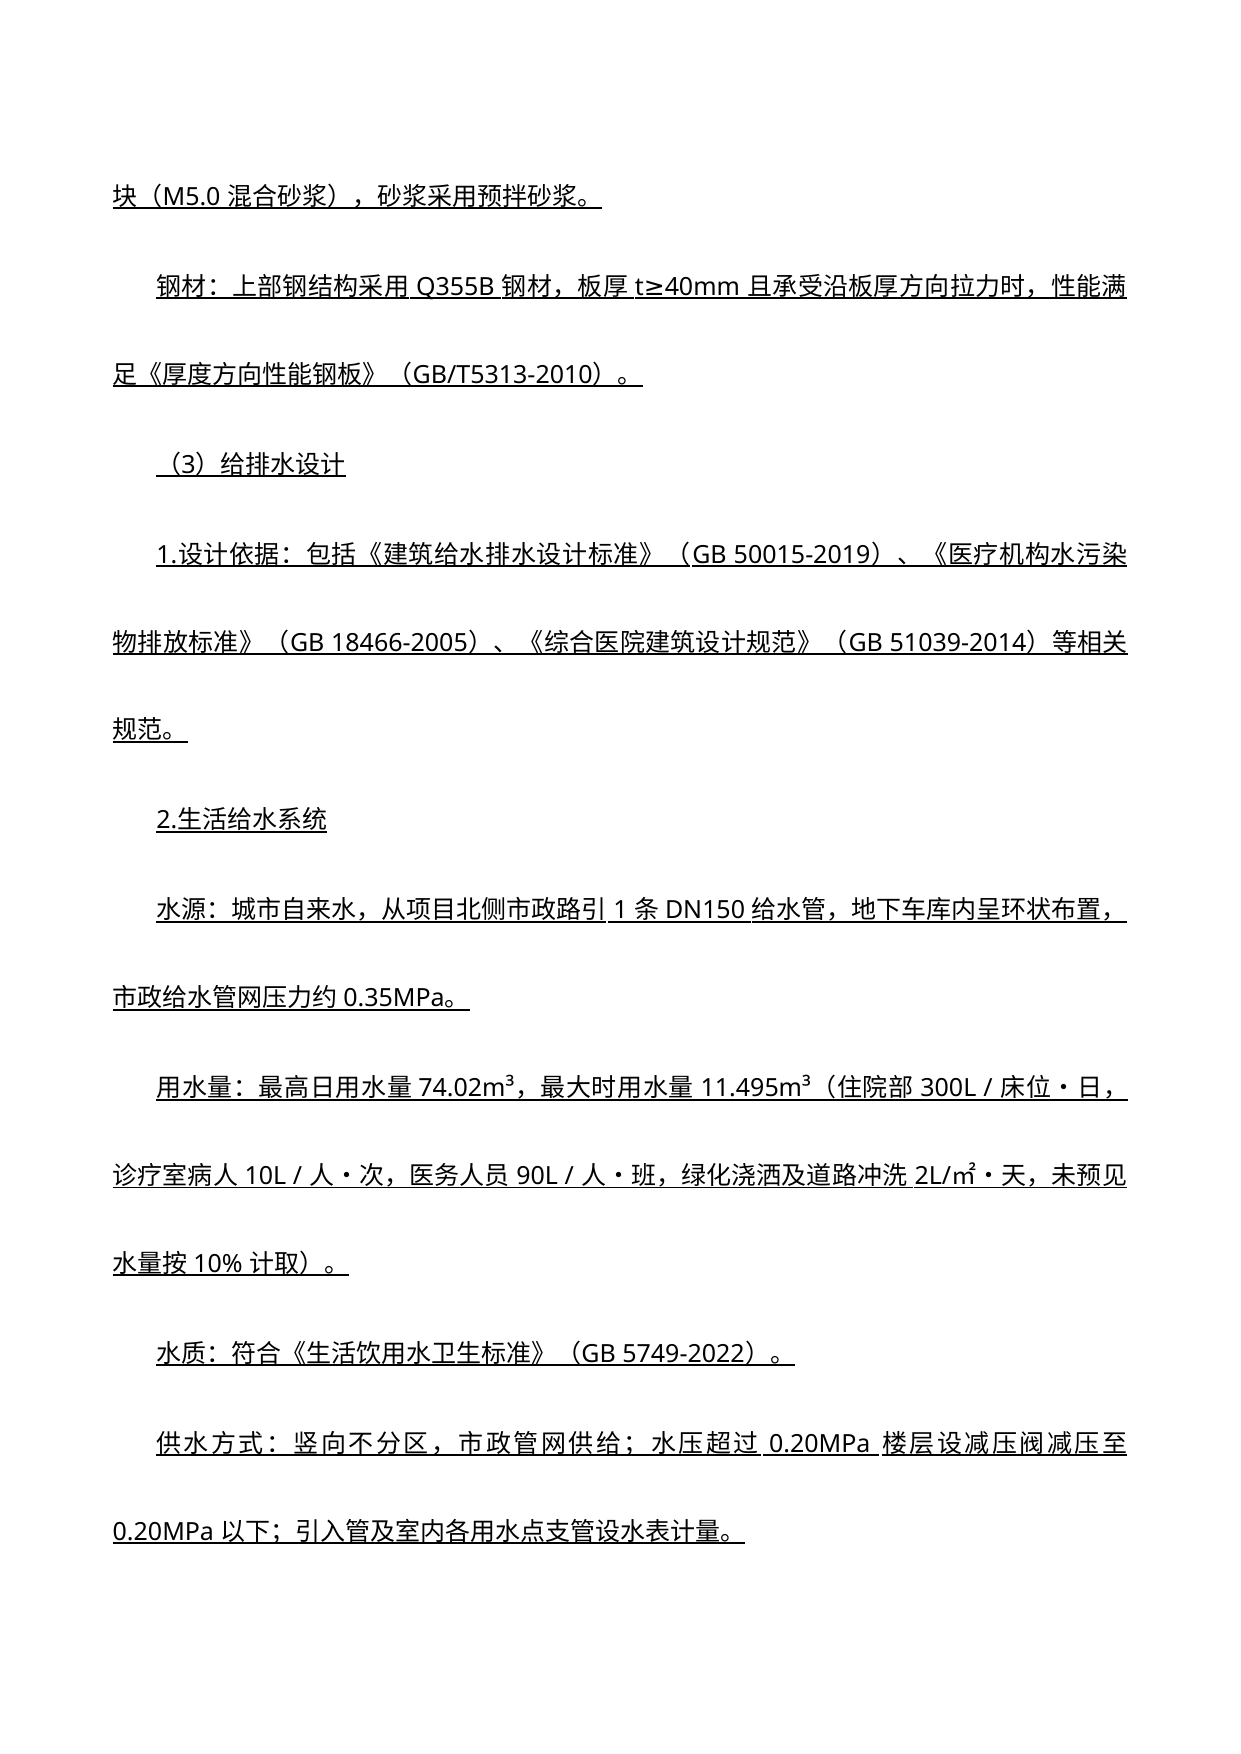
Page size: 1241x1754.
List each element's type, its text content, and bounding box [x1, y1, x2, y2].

subtitle 水质：符合《生活饮用水卫生标准》（GB 5749-2022）。 [112, 1319, 1128, 1384]
subtitle 2.生活给水系统 [112, 786, 1128, 851]
subtitle （3）给排水设计 [112, 430, 1128, 495]
subtitle 1.设计依据：包括《建筑给水排水设计标准》（GB 50015-2019）、《医疗机构水污染物排放标准》（GB 18466-2005）、《综合医院建筑设计规范》（GB 51039-2014）等相关规范。 [112, 520, 1128, 653]
subtitle 1.设计依据：包括《建筑给水排水设计标准》（GB 50015-2019）、《医疗机构水污染物排放标准》（GB 18466-2005）、《综合医院建筑设计规范》（GB 51039-2014）等相关规范。 [112, 654, 1128, 760]
subtitle 水源：城市自来水，从项目北侧市政路引 1 条 DN150 给水管，地下车库内呈环状布置，市政给水管网压力约 0.35MPa。 [112, 876, 1128, 1028]
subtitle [112, 162, 1128, 227]
subtitle 用水量：最高日用水量 74.02m³，最大时用水量 11.495m³（住院部 300L / 床位・日，诊疗室病人 10L / 人・次，医务人员 90L / 人・班，绿化浇洒及道路冲洗 2L/㎡・天，未预见水量按 10% 计取）。 [112, 1053, 1128, 1294]
subtitle 供水方式：竖向不分区，市政管网供给；水压超过 0.20MPa 楼层设减压阀减压至 0.20MPa 以下；引入管及室内各用水点支管设水表计量。 [112, 1409, 1128, 1562]
subtitle 钢材：上部钢结构采用 Q355B 钢材，板厚 t≥40mm 且承受沿板厚方向拉力时，性能满足《厚度方向性能钢板》（GB/T5313-2010）。 [112, 252, 1128, 405]
